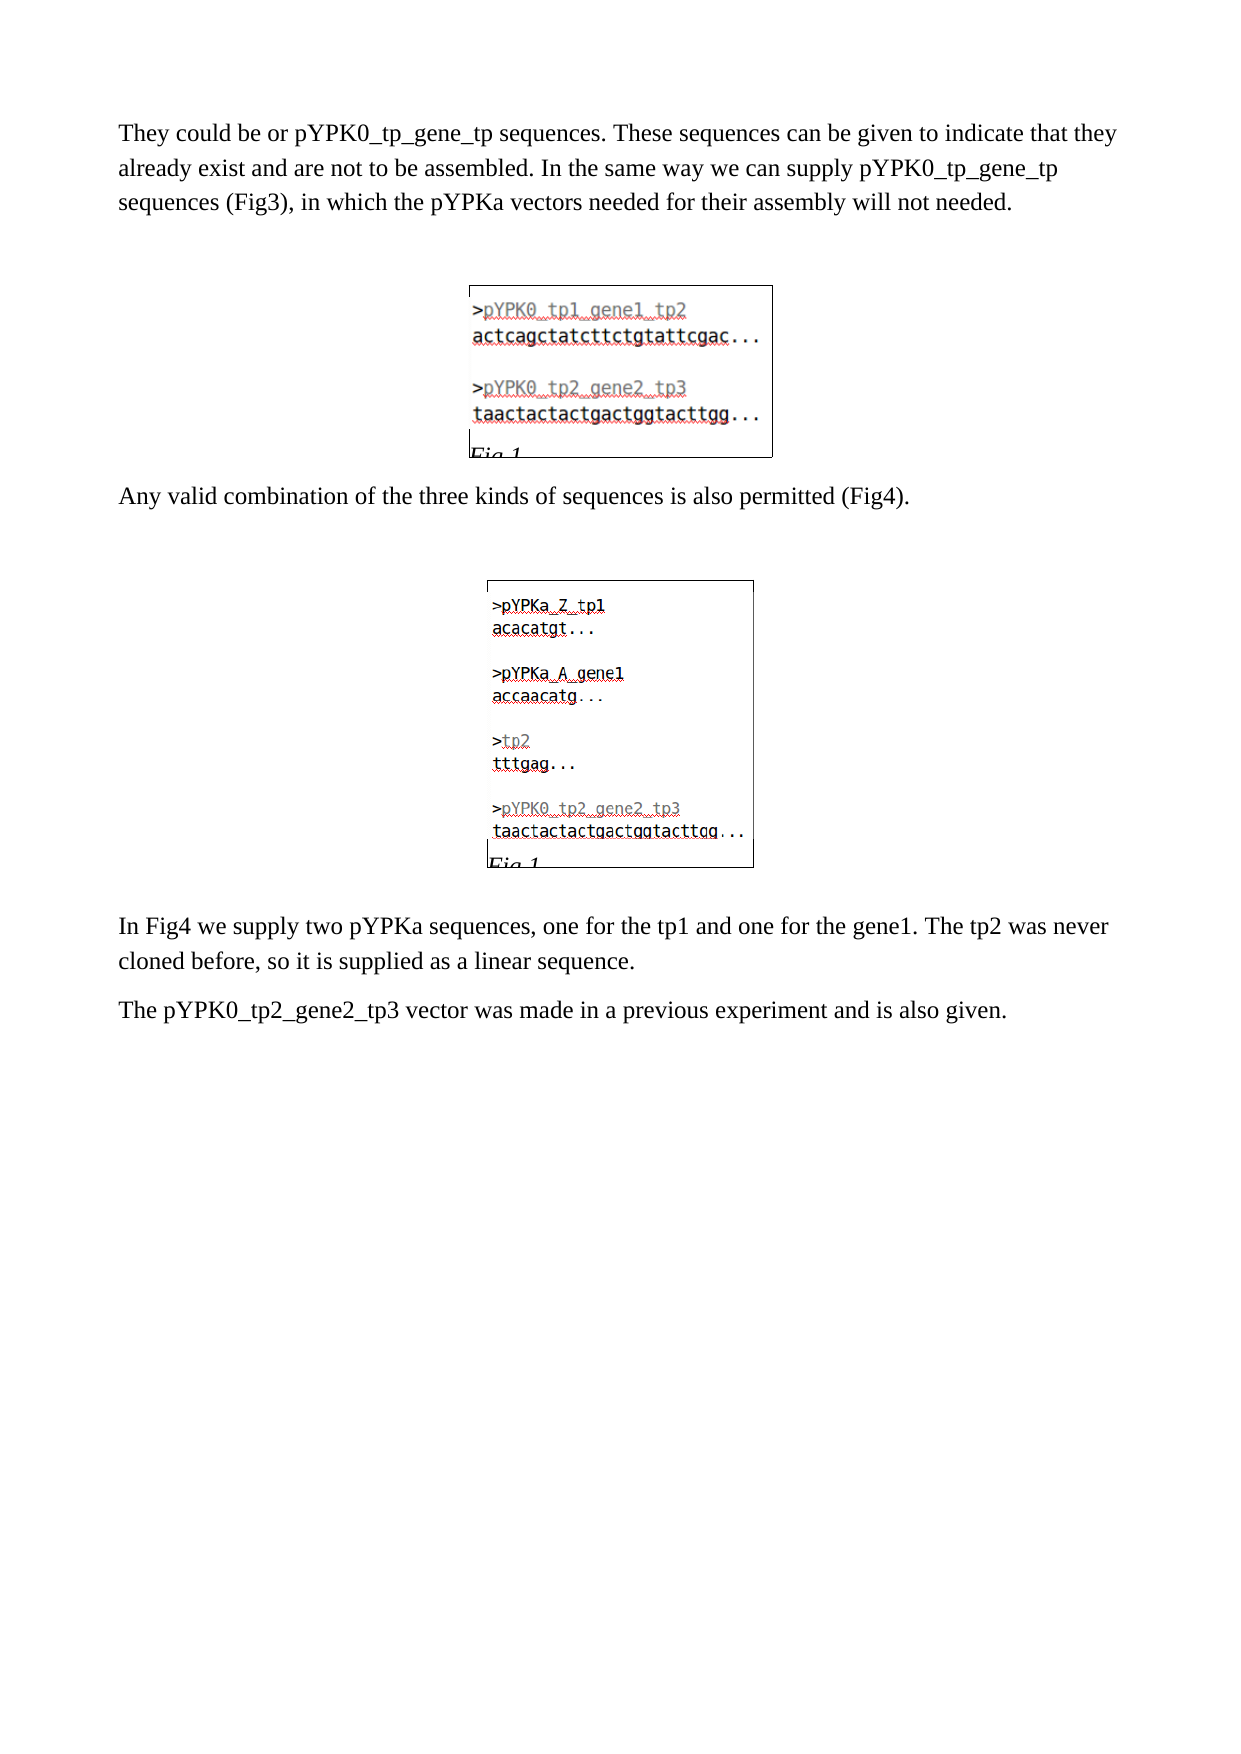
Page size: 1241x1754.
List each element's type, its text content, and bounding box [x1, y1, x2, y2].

text Any valid combination of the three kinds of sequences is also permitted (Fig4). [118, 481, 1122, 510]
text They could be or pYPK0_tp_gene_tp sequences. These sequences can be given to indicate that they already exist and are not to be assembled. In the same way we can supply pYPK0_tp_gene_tp sequences (Fig3), in which the pYPKa vectors needed for their assembly will not needed. [118, 118, 1122, 216]
picture [486, 592, 754, 839]
text In Fig4 we supply two pYPKa sequences, one for the tp1 and one for the gene1. The tp2 was never cloned before, so it is supplied as a linear sequence. [118, 911, 1122, 974]
text The pYPK0_tp2_gene2_tp3 vector was made in a previous experiment and is also given. [118, 995, 1122, 1023]
picture [468, 297, 772, 429]
